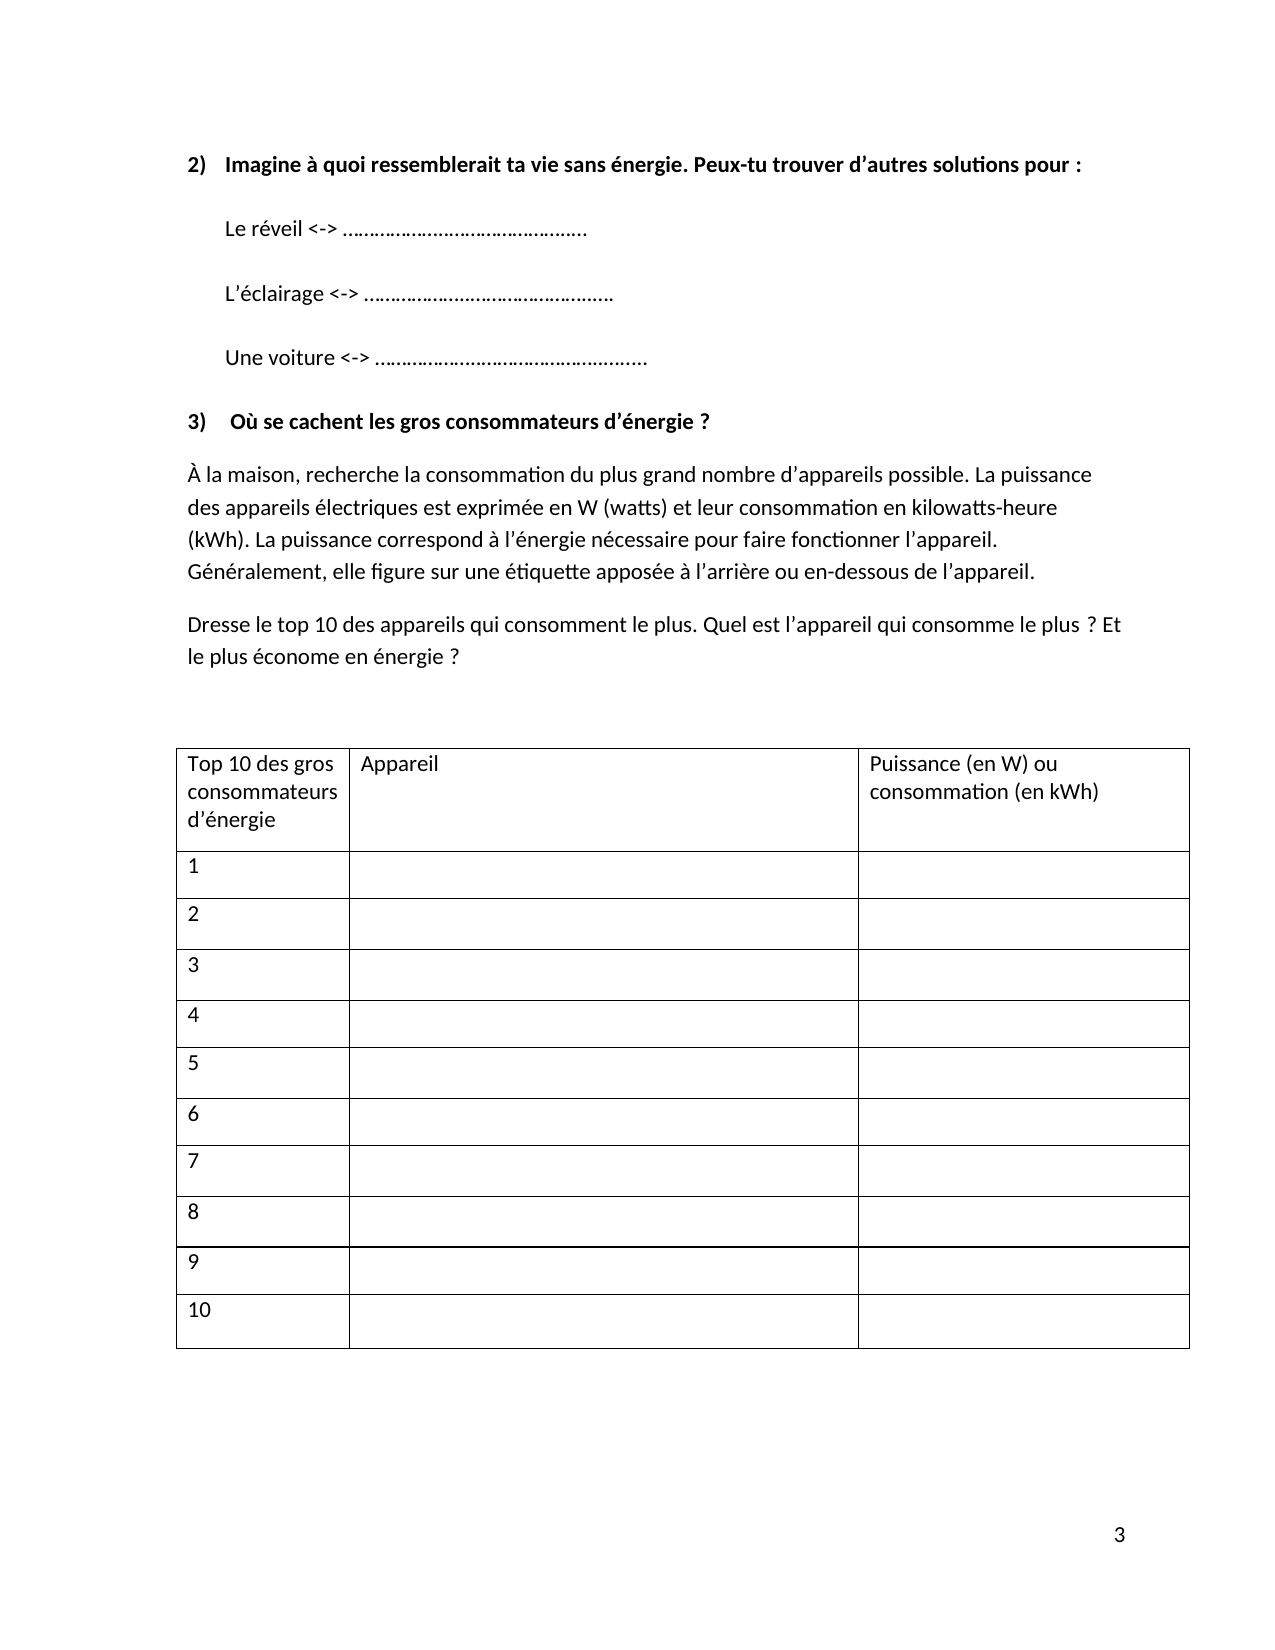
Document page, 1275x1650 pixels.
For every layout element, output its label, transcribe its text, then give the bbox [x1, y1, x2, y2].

table_cell [350, 1001, 858, 1047]
table_cell [859, 1048, 1189, 1098]
table_cell [350, 1099, 858, 1145]
table_cell 8 [177, 1197, 349, 1246]
table_cell [859, 852, 1189, 898]
table_cell 4 [177, 1001, 349, 1047]
table_cell [859, 1001, 1189, 1047]
table_cell 3 [177, 950, 349, 999]
list Où se cachent les gros consommateurs d’énergie ? [187, 407, 1125, 436]
table_cell [859, 1248, 1189, 1294]
table_cell [350, 1295, 858, 1348]
text Dresse le top 10 des appareils qui consomment le plus. Quel est l’appareil qui consomme le plus ? Et le plus économe en énergie ? [187, 610, 1125, 670]
table_cell [859, 1146, 1189, 1196]
list L’éclairage <-> ………………..…………………..…. [225, 279, 1125, 307]
table_cell [350, 1197, 858, 1246]
table_cell [350, 852, 858, 898]
table_header Puissance (en W) ou consommation (en kWh) [859, 749, 1189, 851]
table_cell [859, 1197, 1189, 1246]
table_header Appareil [350, 749, 858, 851]
table_cell [859, 1295, 1189, 1348]
table_cell 2 [177, 899, 349, 949]
table_cell [859, 1099, 1189, 1145]
text À la maison, recherche la consommation du plus grand nombre d’appareils possible. La puissance des appareils électriques est exprimée en W (watts) et leur consommation en kilowatts-heure (kWh). La puissance correspond à l’énergie nécessaire pour faire fonctionner l’appareil. Généralement, elle figure sur une étiquette apposée à l’arrière ou en-dessous de l’appareil. [187, 461, 1125, 585]
table_cell [859, 899, 1189, 949]
table_cell [350, 1048, 858, 1098]
list Une voiture <-> ………………..…………………..…..... [225, 343, 1125, 371]
table_cell [350, 1248, 858, 1294]
list Imagine à quoi ressemblerait ta vie sans énergie. Peux-tu trouver d’autres solutions pour : [187, 150, 1125, 178]
table_cell [859, 950, 1189, 999]
table_cell 9 [177, 1248, 349, 1294]
table_cell 7 [177, 1146, 349, 1196]
list Le réveil <-> ………………..…………………..… [225, 214, 1125, 242]
table_header Top 10 des gros consommateurs d’énergie [177, 749, 349, 851]
table_cell [350, 899, 858, 949]
table_cell 5 [177, 1048, 349, 1098]
table_cell 6 [177, 1099, 349, 1145]
table_cell [350, 950, 858, 999]
table_cell [350, 1146, 858, 1196]
table_cell 10 [177, 1295, 349, 1348]
table_cell 1 [177, 852, 349, 898]
